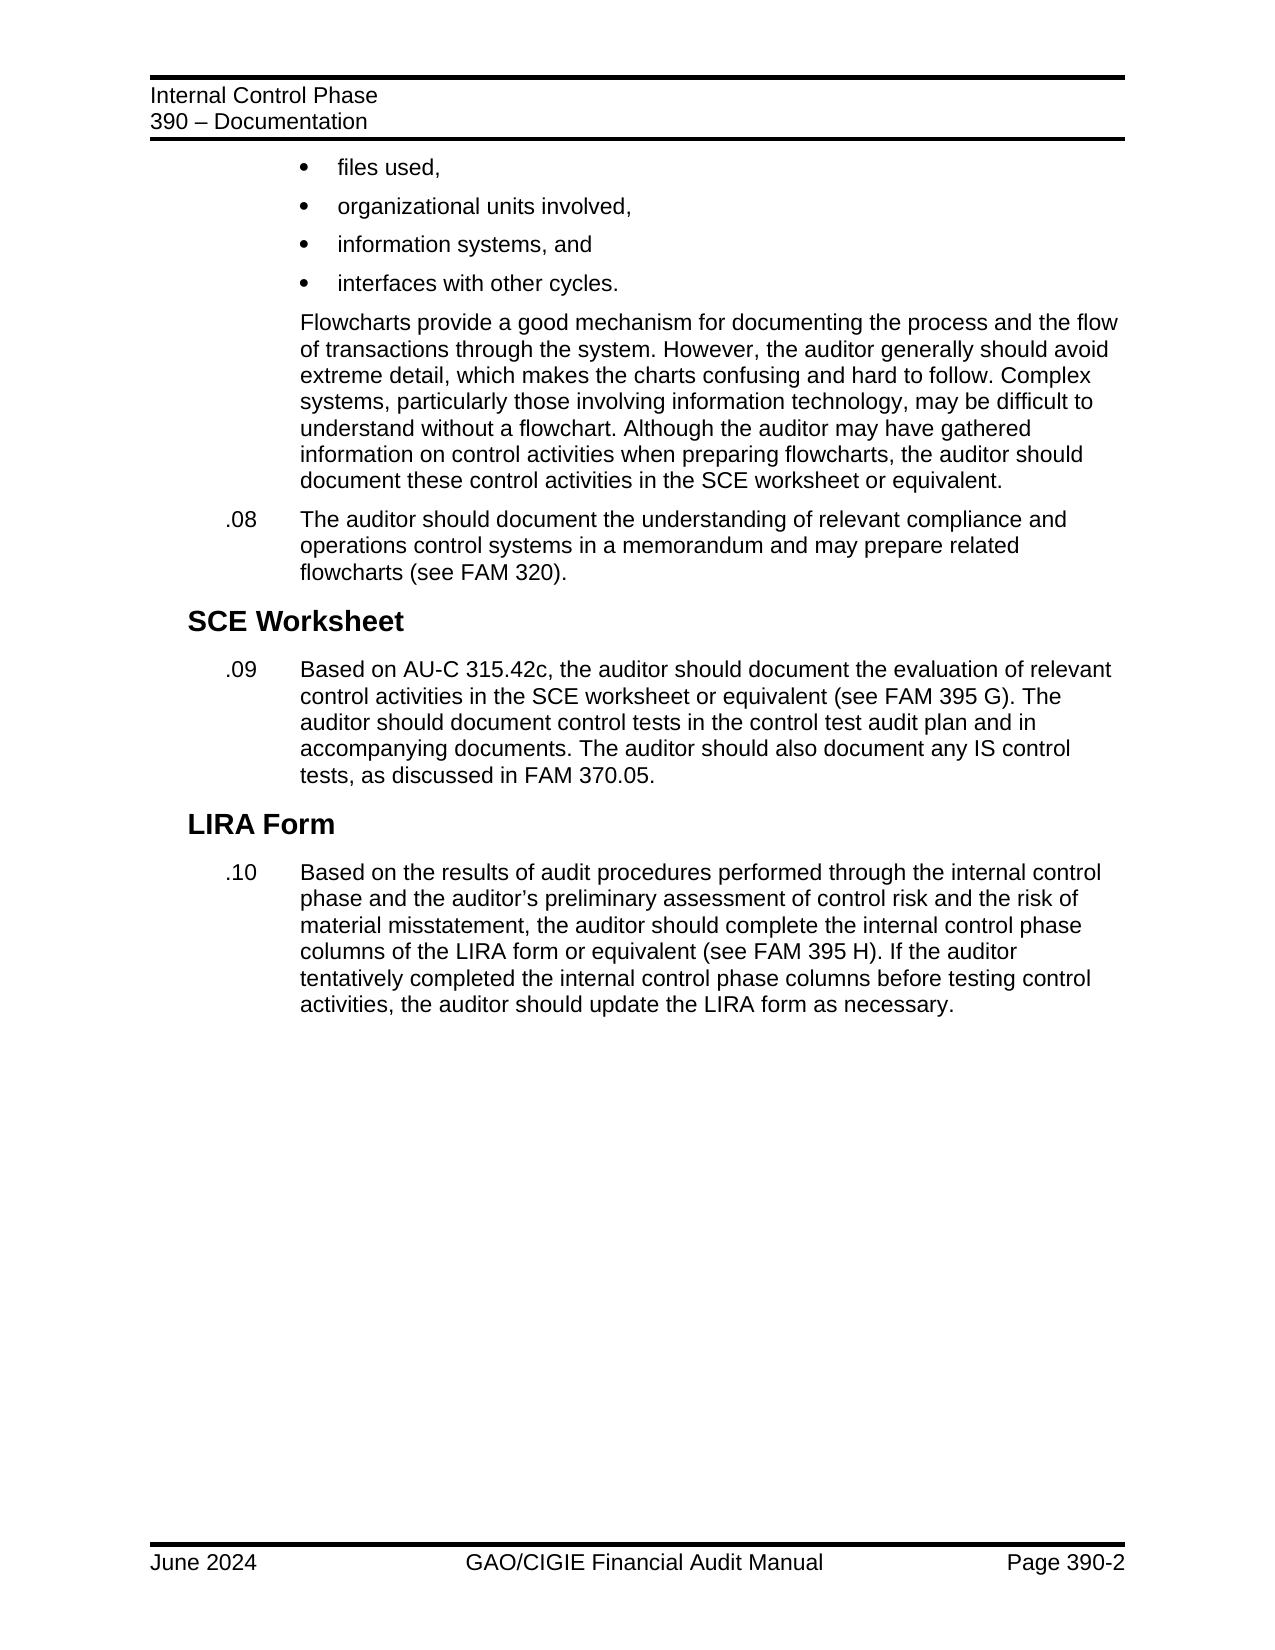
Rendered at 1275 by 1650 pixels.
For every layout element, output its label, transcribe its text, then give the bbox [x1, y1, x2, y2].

text Flowcharts provide a good mechanism for documenting the process and the flow of transactions through the system. However, the auditor generally should avoid extreme detail, which makes the charts confusing and hard to follow. Complex systems, particularly those involving information technology, may be difficult to understand without a flowchart. Although the auditor may have gathered information on control activities when preparing flowcharts, the auditor should document these control activities in the SCE worksheet or equivalent. [300, 309, 1125, 494]
text The auditor should document the understanding of relevant compliance and operations control systems in a memorandum and may prepare related flowcharts (see FAM 320). [225, 506, 1125, 585]
list organizational units involved, [300, 193, 1125, 219]
text Based on AU-C 315.42c, the auditor should document the evaluation of relevant control activities in the SCE worksheet or equivalent (see FAM 395 G). The auditor should document control tests in the control test audit plan and in accompanying documents. The auditor should also document any IS control tests, as discussed in FAM 370.05. [225, 656, 1125, 788]
text Based on the results of audit procedures performed through the internal control phase and the auditor’s preliminary assessment of control risk and the risk of material misstatement, the auditor should complete the internal control phase columns of the LIRA form or equivalent (see FAM 395 H). If the auditor tentatively completed the internal control phase columns before testing control activities, the auditor should update the LIRA form as necessary. [225, 859, 1125, 1017]
subtitle LIRA Form [187, 807, 1125, 840]
subtitle SCE Worksheet [187, 604, 1125, 637]
list interfaces with other cycles. [300, 270, 1125, 297]
list information systems, and [300, 231, 1125, 258]
list files used, [300, 154, 1125, 180]
